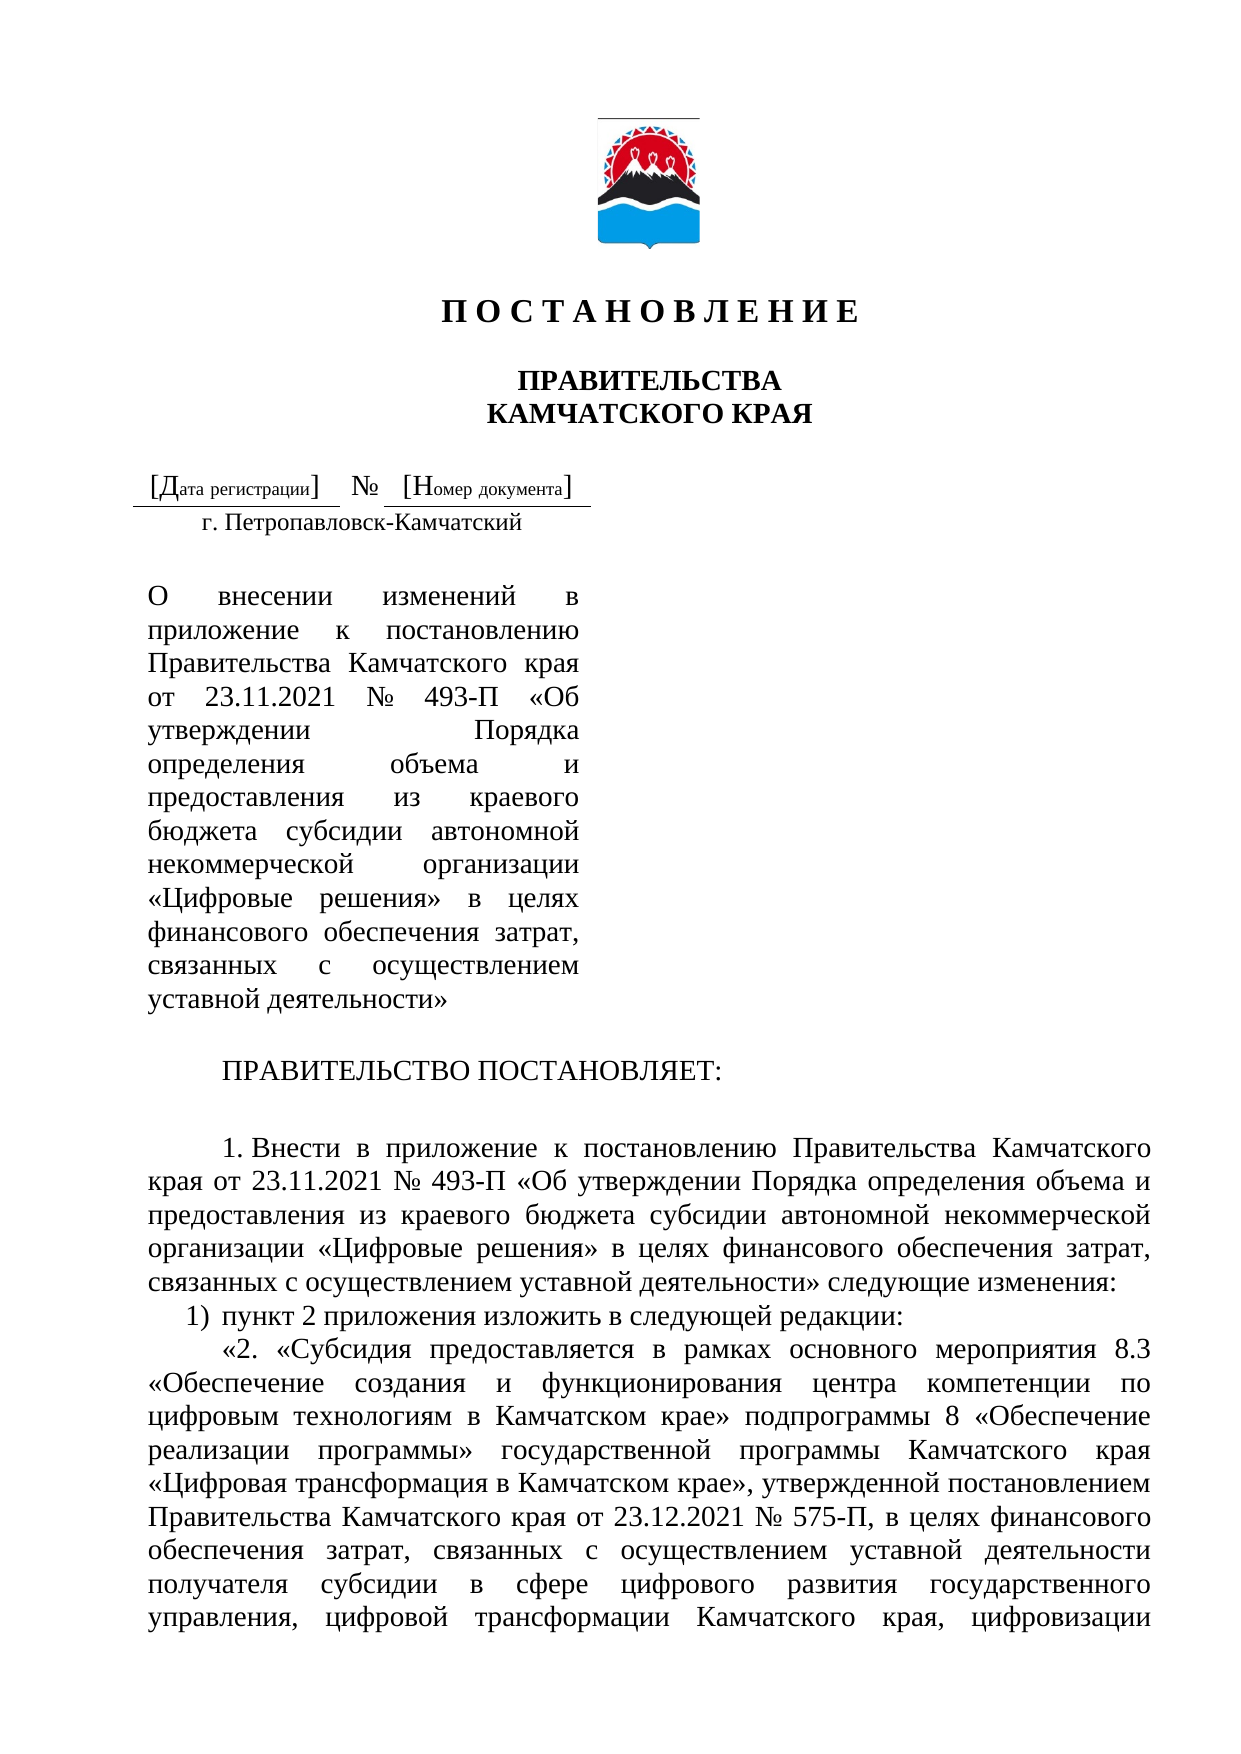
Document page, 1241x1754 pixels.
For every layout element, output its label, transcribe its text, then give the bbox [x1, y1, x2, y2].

text г. Петропавловск-Камчатский [148, 507, 576, 536]
table_header № [340, 468, 384, 506]
table_header О внесении изменений в приложение к постановлению Правительства Камчатского края от 23.11.2021 № 493-П «Об утверждении Порядка определения объема и предоставления из краевого бюджета субсидии автономной некоммерческой организации «Цифровые решения» в целях финансового обеспечения затрат, связанных с осуществлением уставной деятельности» [133, 578, 591, 1014]
list Внести в приложение к постановлению Правительства Камчатского края от 23.11.2021 № 493-П «Об утверждении Порядка определения объема и предоставления из краевого бюджета субсидии автономной некоммерческой организации «Цифровые решения» в целях финансового обеспечения затрат, связанных с осуществлением уставной деятельности» следующие изменения: [148, 1130, 1152, 1298]
text ПРАВИТЕЛЬСТВА [148, 363, 1152, 396]
text П О С Т А Н О В Л Е Н И Е [148, 291, 1152, 329]
picture [653, 241, 700, 246]
picture [596, 118, 700, 246]
table_header [Дата регистрации] [133, 468, 339, 506]
text ПРАВИТЕЛЬСТВО ПОСТАНОВЛЯЕТ: [148, 1053, 1152, 1086]
table_header [Номер документа] [384, 468, 591, 506]
text КАМЧАТСКОГО КРАЯ [148, 396, 1152, 430]
list пункт 2 приложения изложить в следующей редакции: [185, 1298, 1152, 1331]
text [148, 1331, 1152, 1633]
